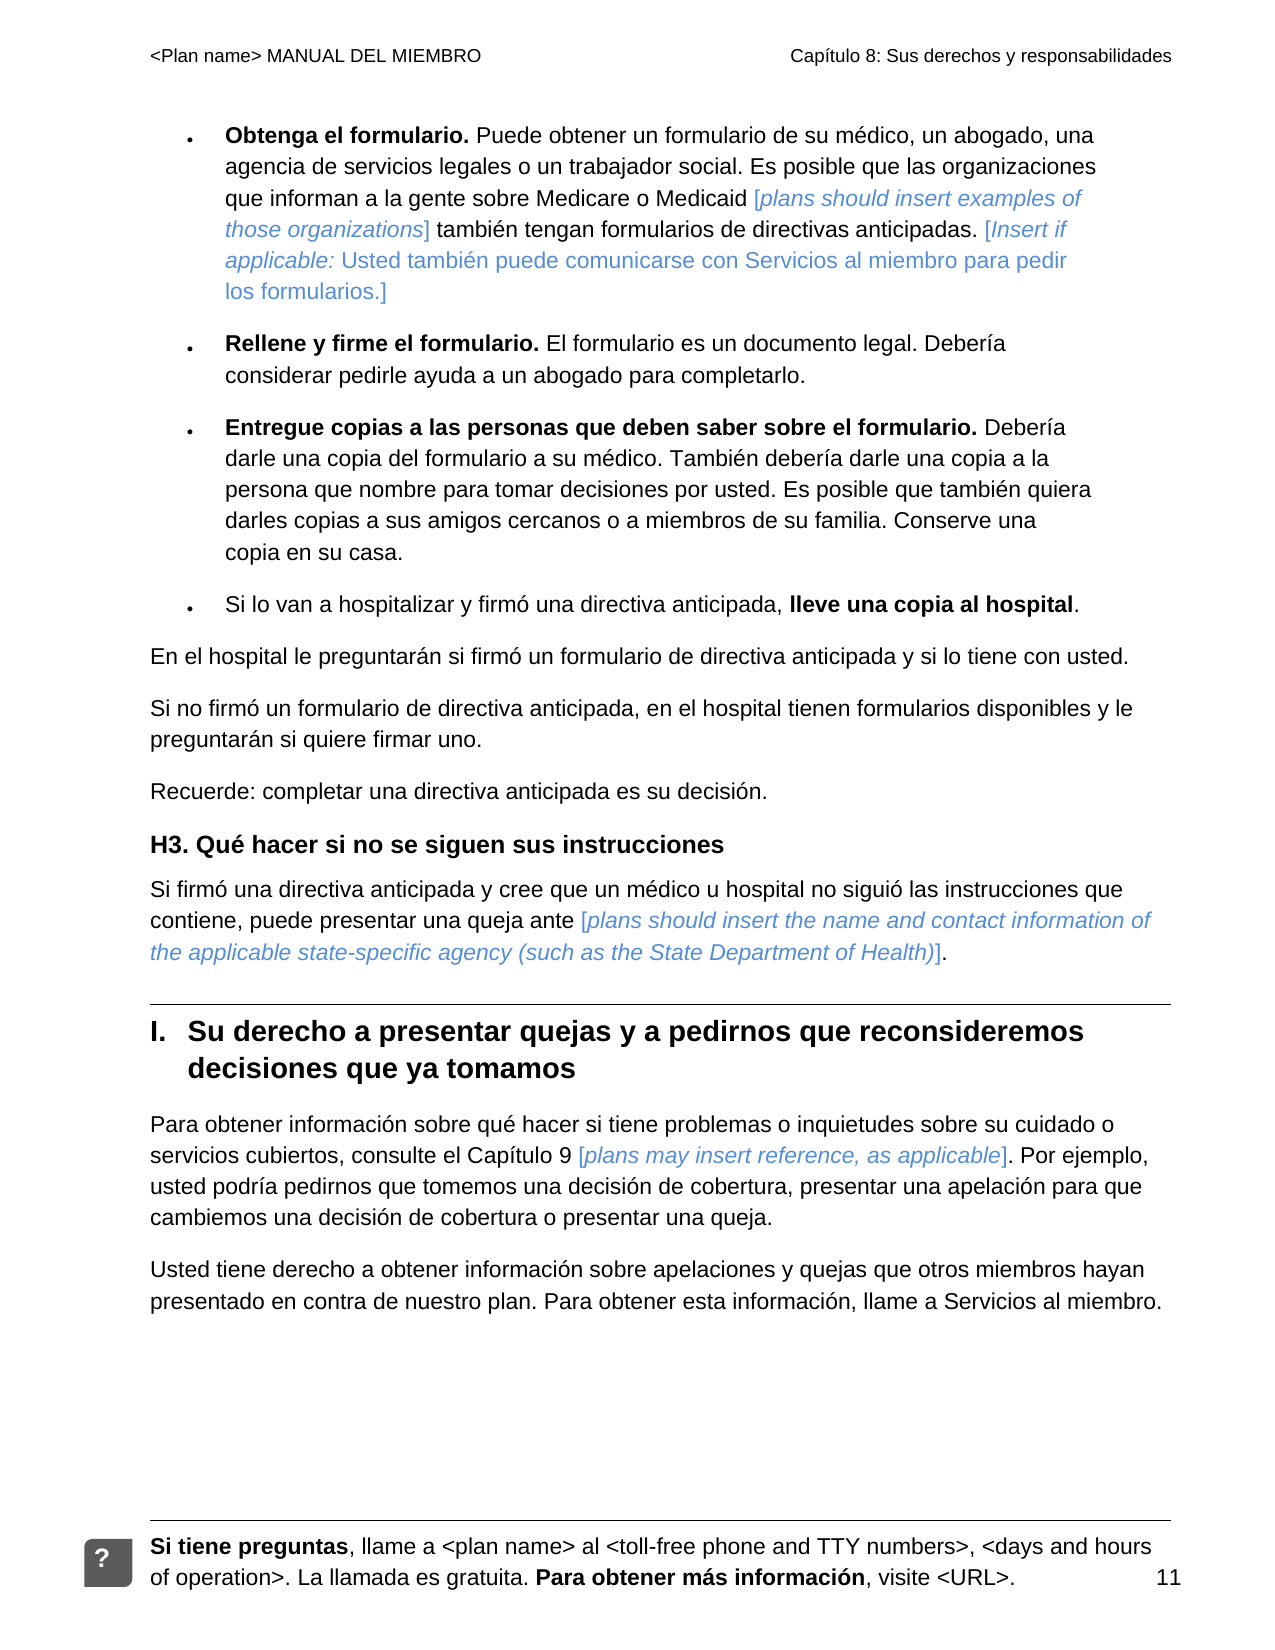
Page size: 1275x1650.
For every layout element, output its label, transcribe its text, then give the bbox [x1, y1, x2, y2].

list Si lo van a hospitalizar y firmó una directiva anticipada, lleve una copia al hospital. [187, 587, 1096, 618]
list En el hospital le preguntarán si firmó un formulario de directiva anticipada y si lo tiene con usted. [150, 639, 1171, 671]
subtitle Su derecho a presentar quejas y a pedirnos que reconsideremos decisiones que ya tomamos [150, 1005, 1171, 1086]
list Entregue copias a las personas que deben saber sobre el formulario. Debería darle una copia del formulario a su médico. También debería darle una copia a la persona que nombre para tomar decisiones por usted. Es posible que también quiera darles copias a sus amigos cercanos o a miembros de su familia. Conserve una copia en su casa. [187, 410, 1096, 566]
text Recuerde: completar una directiva anticipada es su decisión. [150, 775, 1171, 806]
list Rellene y firme el formulario. El formulario es un documento legal. Debería considerar pedirle ayuda a un abogado para completarlo. [187, 327, 1096, 389]
text Usted tiene derecho a obtener información sobre apelaciones y quejas que otros miembros hayan presentado en contra de nuestro plan. Para obtener esta información, llame a Servicios al miembro. [150, 1253, 1171, 1315]
subtitle H3. Qué hacer si no se siguen sus instrucciones [150, 827, 1096, 860]
list Obtenga el formulario. Puede obtener un formulario de su médico, un abogado, una agencia de servicios legales o un trabajador social. Es posible que las organizaciones que informan a la gente sobre Medicare o Medicaid [plans should insert examples of those organizations] también tengan formularios de directivas anticipadas. [Insert if applicable: Usted también puede comunicarse con Servicios al miembro para pedir los formularios.] [187, 118, 1096, 306]
text Para obtener información sobre qué hacer si tiene problemas o inquietudes sobre su cuidado o servicios cubiertos, consulte el Capítulo 9 [plans may insert reference, as applicable]. Por ejemplo, usted podría pedirnos que tomemos una decisión de cobertura, presentar una apelación para que cambiemos una decisión de cobertura o presentar una queja. [150, 1107, 1171, 1232]
text Si firmó una directiva anticipada y cree que un médico u hospital no siguió las instrucciones que contiene, puede presentar una queja ante [plans should insert the name and contact information of the applicable state-specific agency (such as the State Department of Health)]. [150, 873, 1171, 966]
list Si no firmó un formulario de directiva anticipada, en el hospital tienen formularios disponibles y le preguntarán si quiere firmar uno. [150, 691, 1171, 754]
